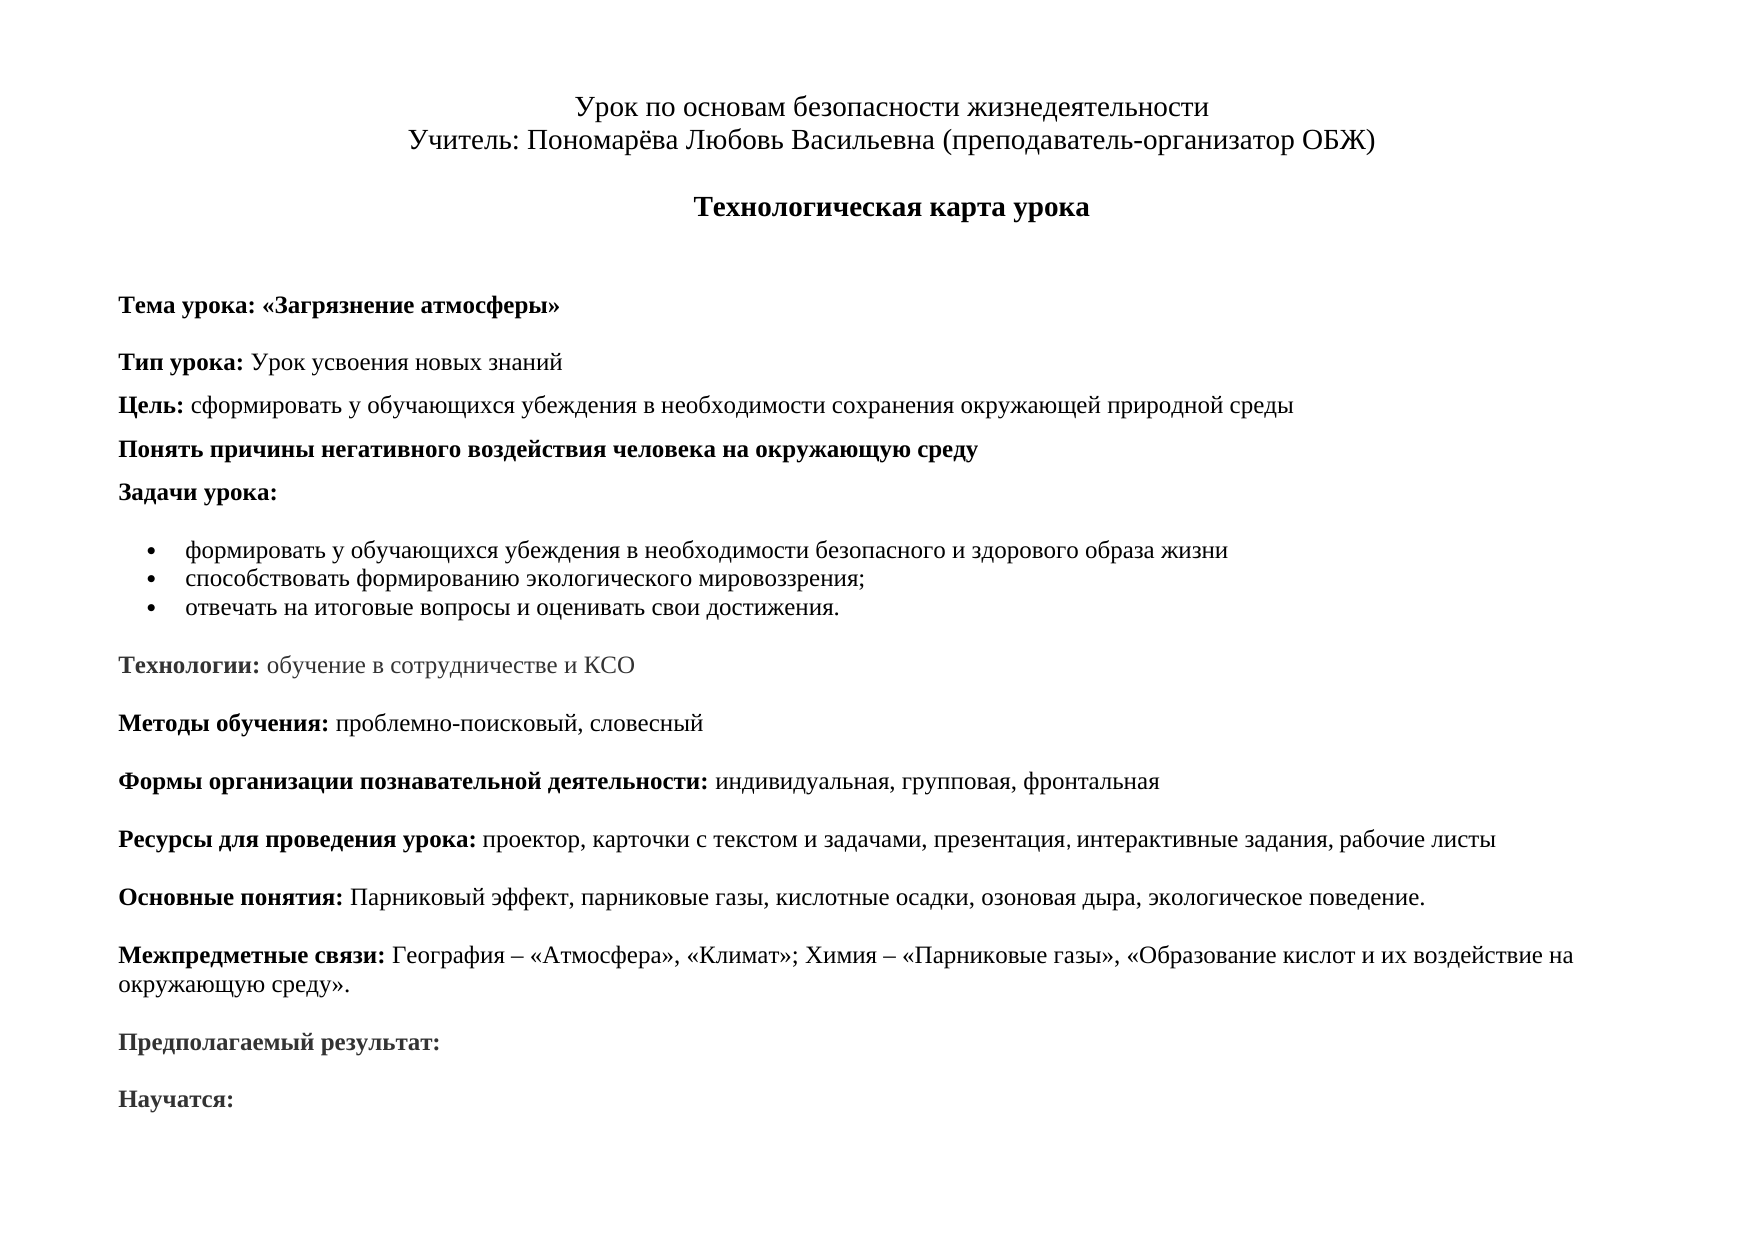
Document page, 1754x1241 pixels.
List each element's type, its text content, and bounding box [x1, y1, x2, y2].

text Понять причины негативного воздействия человека на окружающую среду [118, 434, 1665, 462]
text Предполагаемый результат: [118, 1027, 1665, 1055]
list способствовать формированию экологического мировоззрения; [148, 563, 1665, 592]
list отвечать на итоговые вопросы и оценивать свои достижения. [148, 592, 1665, 621]
text Тема урока: «Загрязнение атмосферы» [118, 290, 1665, 319]
text Учитель: Пономарёва Любовь Васильевна (преподаватель-организатор ОБЖ) [118, 122, 1665, 156]
text Технологическая карта урока [118, 189, 1665, 223]
text Межпредметные связи: География – «Атмосфера», «Климат»; Химия – «Парниковые газы», «Образование кислот и их воздействие на окружающую среду». [118, 940, 1665, 997]
list формировать у обучающихся убеждения в необходимости безопасного и здорового образа жизни [148, 535, 1665, 563]
text Методы обучения: проблемно-поисковый, словесный [118, 708, 1665, 737]
text Технологии: обучение в сотрудничестве и КСО [118, 650, 1665, 679]
text Задачи урока: [118, 477, 1665, 506]
text Формы организации познавательной деятельности: индивидуальная, групповая, фронтальная [118, 766, 1665, 795]
text Тип урока: Урок усвоения новых знаний [118, 347, 1665, 376]
text Урок по основам безопасности жизнедеятельности [118, 89, 1665, 122]
text Научатся: [118, 1084, 1665, 1113]
text Ресурсы для проведения урока: проектор, карточки с текстом и задачами, презентация, интерактивные задания, рабочие листы [118, 824, 1665, 853]
text Цель: сформировать у обучающихся убеждения в необходимости сохранения окружающей природной среды [118, 391, 1665, 419]
text Основные понятия: Парниковый эффект, парниковые газы, кислотные осадки, озоновая дыра, экологическое поведение. [118, 882, 1665, 911]
